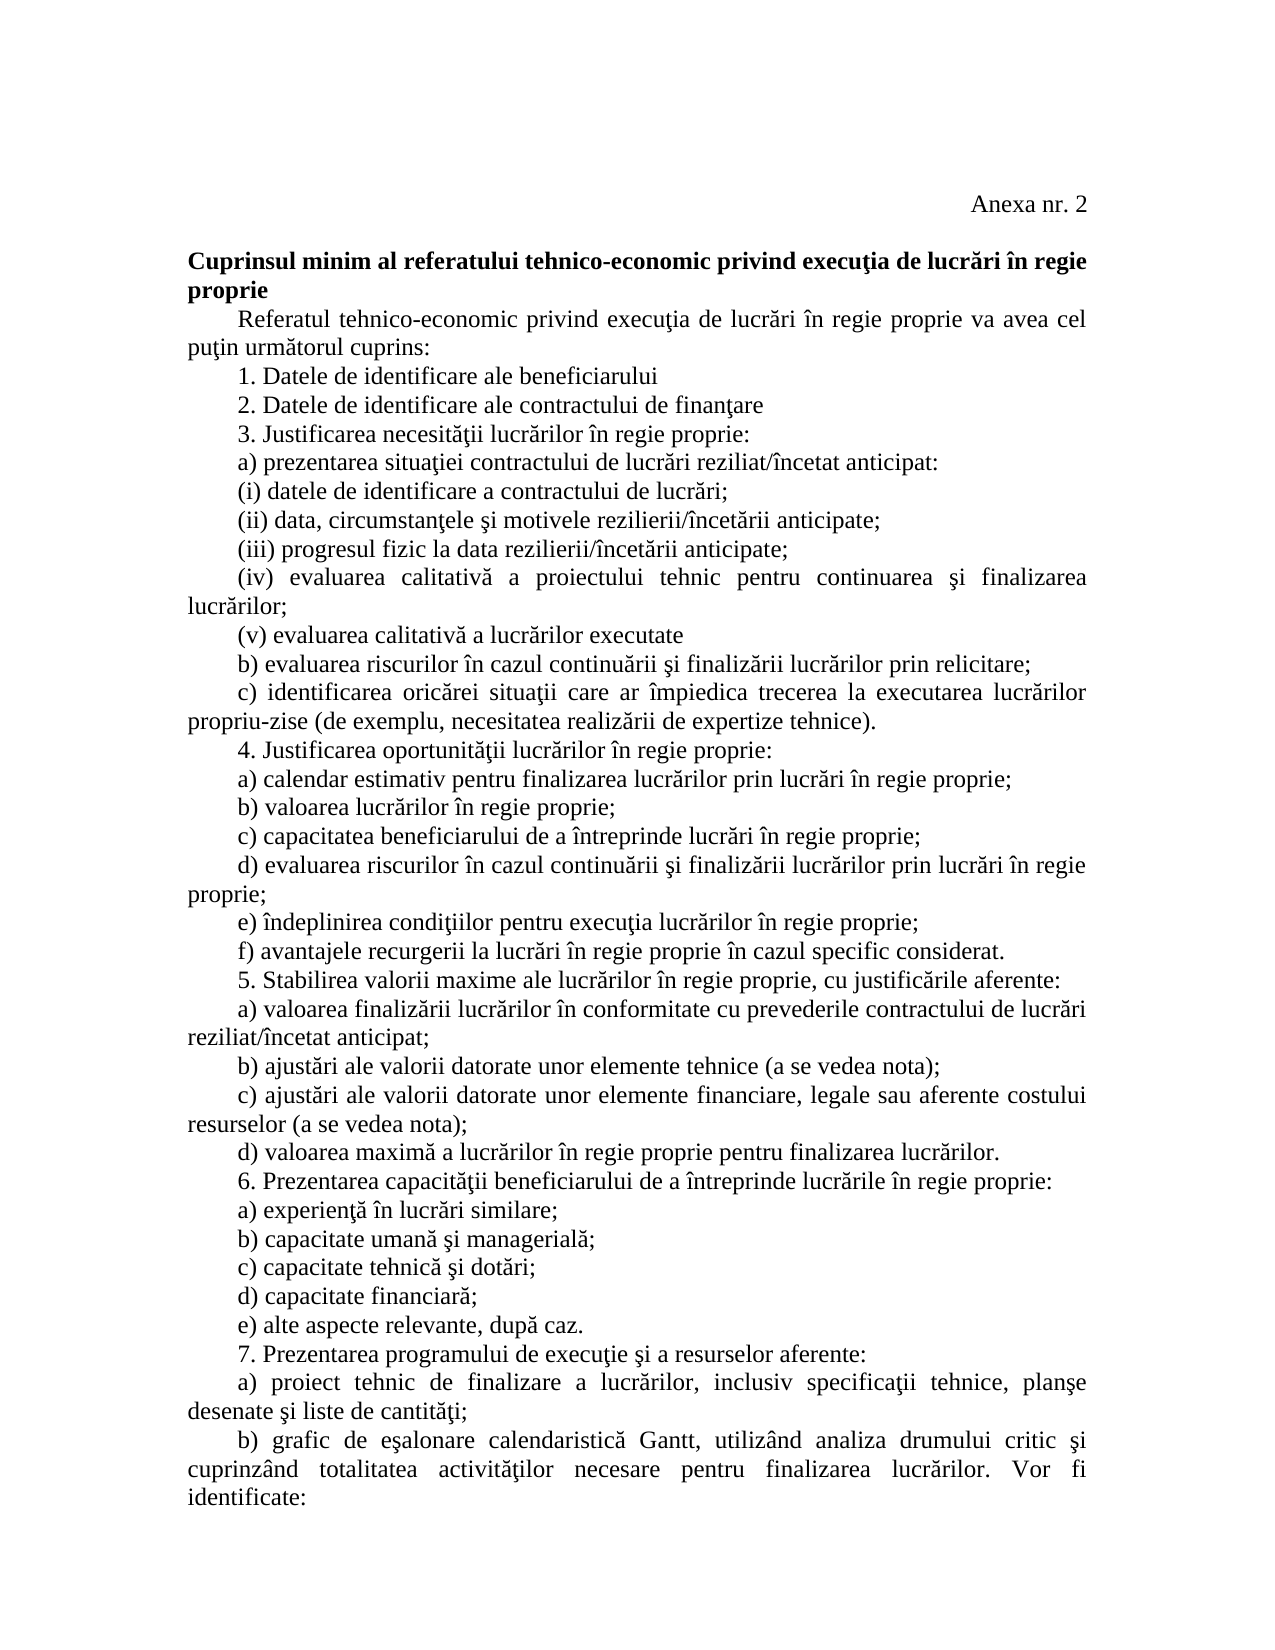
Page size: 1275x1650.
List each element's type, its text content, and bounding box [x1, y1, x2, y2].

text 3. Justificarea necesităţii lucrărilor în regie proprie: [187, 419, 1087, 447]
text (iii) progresul fizic la data rezilierii/încetării anticipate; [187, 534, 1087, 562]
text c) ajustări ale valorii datorate unor elemente financiare, legale sau aferente costului resurselor (a se vedea nota); [187, 1080, 1087, 1137]
text e) îndeplinirea condiţiilor pentru execuţia lucrărilor în regie proprie; [187, 907, 1087, 936]
text Anexa nr. 2 [187, 189, 1087, 217]
text 2. Datele de identificare ale contractului de finanţare [187, 390, 1087, 419]
text a) calendar estimativ pentru finalizarea lucrărilor prin lucrări în regie proprie; [187, 764, 1087, 792]
text b) capacitate umană şi managerială; [187, 1224, 1087, 1252]
text d) evaluarea riscurilor în cazul continuării şi finalizării lucrărilor prin lucrări în regie proprie; [187, 850, 1087, 907]
text (v) evaluarea calitativă a lucrărilor executate [187, 620, 1087, 649]
text c) identificarea oricărei situaţii care ar împiedica trecerea la executarea lucrărilor propriu-zise (de exemplu, necesitatea realizării de expertize tehnice). [187, 677, 1087, 735]
text e) alte aspecte relevante, după caz. [187, 1310, 1087, 1339]
text a) proiect tehnic de finalizare a lucrărilor, inclusiv specificaţii tehnice, planşe desenate şi liste de cantităţi; [187, 1367, 1087, 1425]
text d) capacitate financiară; [187, 1281, 1087, 1310]
text Referatul tehnico-economic privind execuţia de lucrări în regie proprie va avea cel puţin următorul cuprins: [187, 304, 1087, 361]
text b) ajustări ale valorii datorate unor elemente tehnice (a se vedea nota); [187, 1051, 1087, 1080]
text c) capacitate tehnică şi dotări; [187, 1252, 1087, 1281]
text 5. Stabilirea valorii maxime ale lucrărilor în regie proprie, cu justificările aferente: [187, 965, 1087, 994]
text a) valoarea finalizării lucrărilor în conformitate cu prevederile contractului de lucrări reziliat/încetat anticipat; [187, 994, 1087, 1051]
text 4. Justificarea oportunităţii lucrărilor în regie proprie: [187, 735, 1087, 764]
text Cuprinsul minim al referatului tehnico-economic privind execuţia de lucrări în regie proprie [187, 246, 1087, 304]
text 7. Prezentarea programului de execuţie şi a resurselor aferente: [187, 1339, 1087, 1367]
text 1. Datele de identificare ale beneficiarului [187, 361, 1087, 390]
text b) grafic de eşalonare calendaristică Gantt, utilizând analiza drumului critic şi cuprinzând totalitatea activităţilor necesare pentru finalizarea lucrărilor. Vor fi identificate: [187, 1425, 1087, 1511]
text a) prezentarea situaţiei contractului de lucrări reziliat/încetat anticipat: [187, 447, 1087, 476]
text (ii) data, circumstanţele şi motivele rezilierii/încetării anticipate; [187, 505, 1087, 534]
text d) valoarea maximă a lucrărilor în regie proprie pentru finalizarea lucrărilor. [187, 1137, 1087, 1166]
text b) valoarea lucrărilor în regie proprie; [187, 792, 1087, 821]
text f) avantajele recurgerii la lucrări în regie proprie în cazul specific considerat. [187, 936, 1087, 965]
text 6. Prezentarea capacităţii beneficiarului de a întreprinde lucrările în regie proprie: [187, 1166, 1087, 1195]
text b) evaluarea riscurilor în cazul continuării şi finalizării lucrărilor prin relicitare; [187, 649, 1087, 677]
text c) capacitatea beneficiarului de a întreprinde lucrări în regie proprie; [187, 821, 1087, 850]
text (i) datele de identificare a contractului de lucrări; [187, 476, 1087, 505]
text a) experienţă în lucrări similare; [187, 1195, 1087, 1224]
text (iv) evaluarea calitativă a proiectului tehnic pentru continuarea şi finalizarea lucrărilor; [187, 562, 1087, 620]
